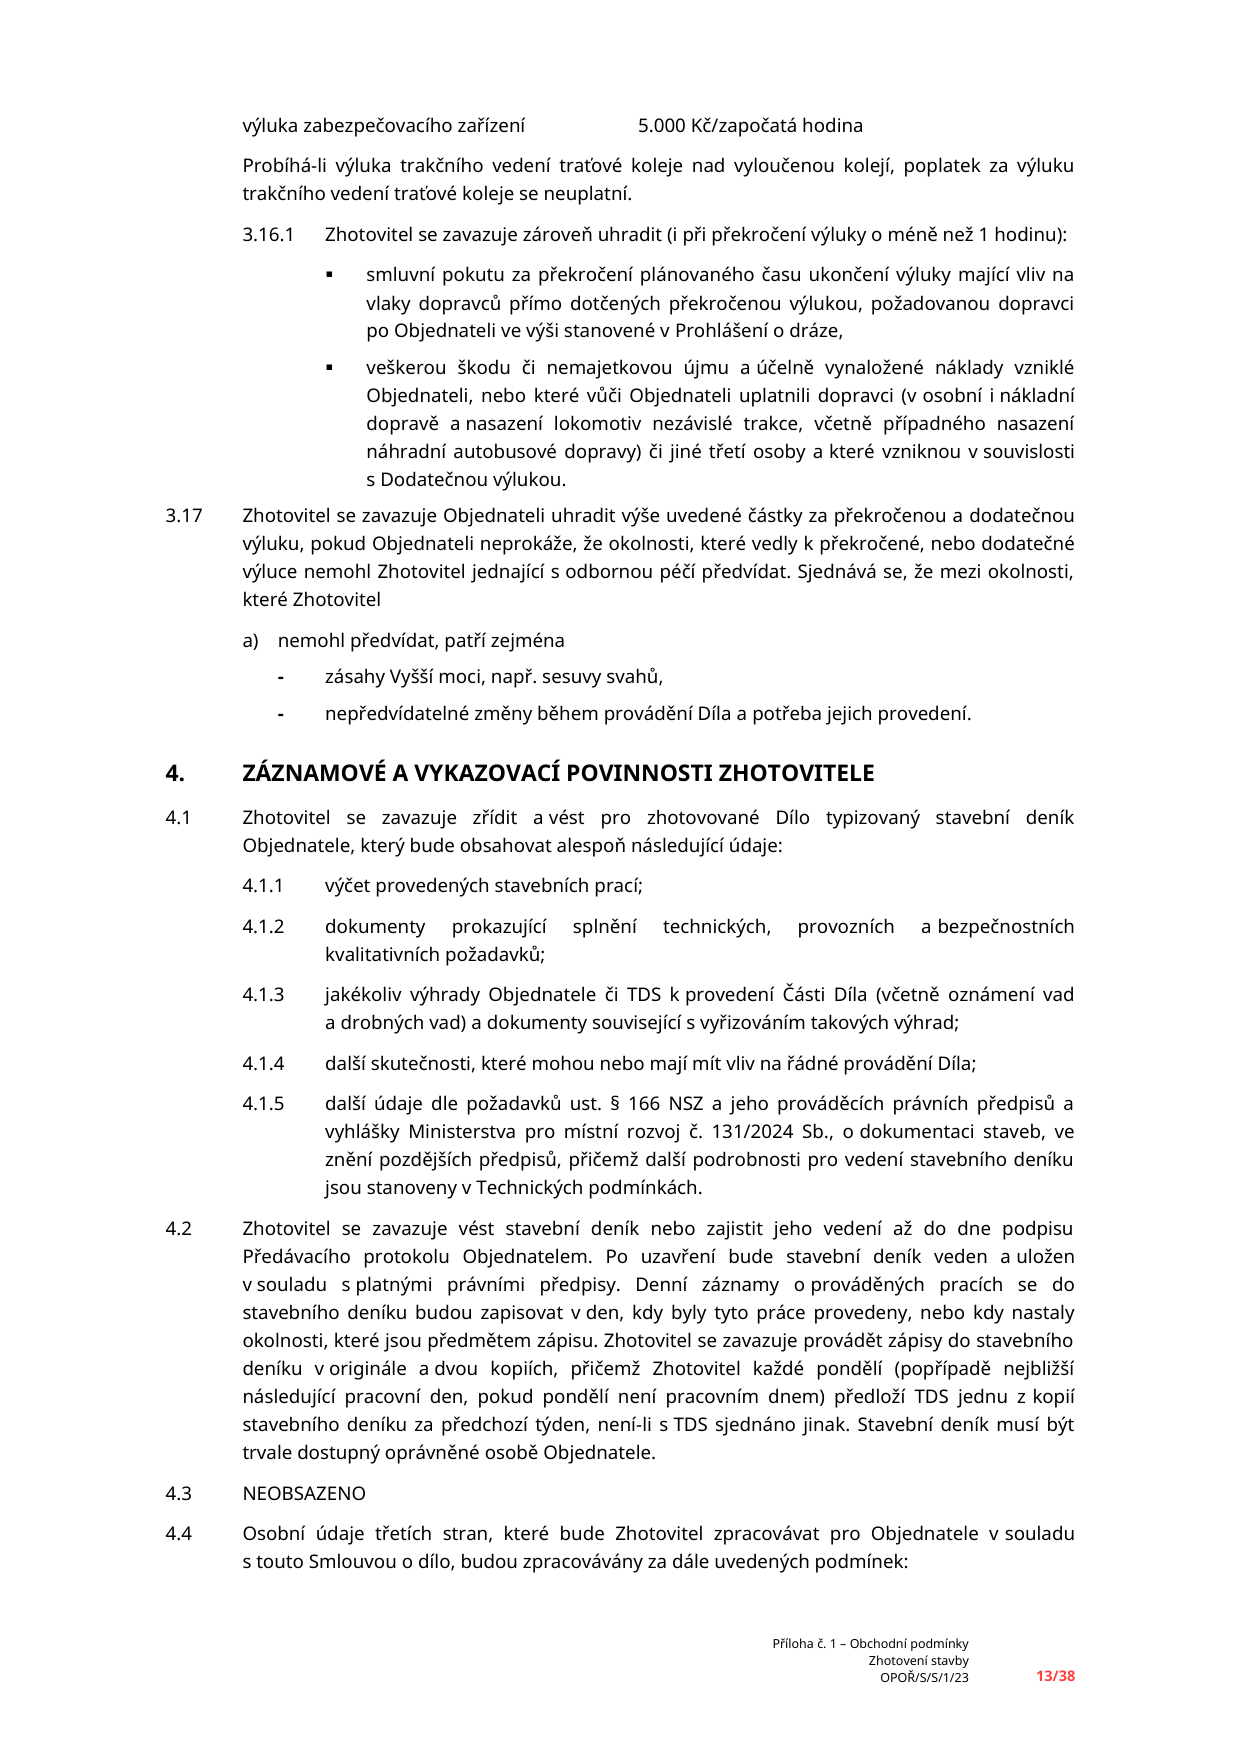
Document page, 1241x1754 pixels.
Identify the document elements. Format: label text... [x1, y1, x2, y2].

text jakékoliv výhrady Objednatele či TDS k provedení Části Díla (včetně oznámení vad a drobných vad) a dokumenty související s vyřizováním takových výhrad; [242, 982, 1075, 1035]
text ZÁZNAMOVÉ A VYKAZOVACÍ POVINNOSTI ZHOTOVITELE [165, 757, 1075, 788]
text Probíhá-li výluka trakčního vedení traťové koleje nad vyloučenou kolejí, poplatek za výluku trakčního vedení traťové koleje se neuplatní. [242, 153, 1075, 206]
text NEOBSAZENO [165, 1480, 1075, 1505]
text výčet provedených stavebních prací; [242, 872, 1075, 898]
text Zhotovitel se zavazuje vést stavební deník nebo zajistit jeho vedení až do dne podpisu Předávacího protokolu Objednatelem. Po uzavření bude stavební deník veden a uložen v souladu s platnými právními předpisy. Denní záznamy o prováděných pracích se do stavebního deníku budou zapisovat v den, kdy byly tyto práce provedeny, nebo kdy nastaly okolnosti, které jsou předmětem zápisu. Zhotovitel se zavazuje provádět zápisy do stavebního deníku v originále a dvou kopiích, přičemž Zhotovitel každé pondělí (popřípadě nejbližší následující pracovní den, pokud pondělí není pracovním dnem) předloží TDS jednu z kopií stavebního deníku za předchozí týden, není-li s TDS sjednáno jinak. Stavební deník musí být trvale dostupný oprávněné osobě Objednatele. [165, 1215, 1075, 1465]
text další skutečnosti, které mohou nebo mají mít vliv na řádné provádění Díla; [242, 1050, 1075, 1076]
text Zhotovitel se zavazuje zřídit a vést pro zhotovované Dílo typizovaný stavební deník Objednatele, který bude obsahovat alespoň následující údaje: [165, 804, 1075, 857]
text nepředvídatelné změny během provádění Díla a potřeba jejich provedení. [278, 700, 1075, 725]
text výluka zabezpečovacího zařízení 5.000 Kč/započatá hodina [242, 112, 1075, 138]
text další údaje dle požadavků ust. § 166 NSZ a jeho prováděcích právních předpisů a vyhlášky Ministerstva pro místní rozvoj č. 131/2024 Sb., o dokumentaci staveb, ve znění pozdějších předpisů, přičemž další podrobnosti pro vedení stavebního deníku jsou stanoveny v Technických podmínkách. [242, 1091, 1075, 1200]
text smluvní pokutu za překročení plánovaného času ukončení výluky mající vliv na vlaky dopravců přímo dotčených překročenou výlukou, požadovanou dopravci po Objednateli ve výši stanovené v Prohlášení o dráze, [325, 262, 1075, 343]
text veškerou škodu či nemajetkovou újmu a účelně vynaložené náklady vzniklé Objednateli, nebo které vůči Objednateli uplatnili dopravci (v osobní i nákladní dopravě a nasazení lokomotiv nezávislé trakce, včetně případného nasazení náhradní autobusové dopravy) či jiné třetí osoby a které vzniknou v souvislosti s Dodatečnou výlukou. [325, 354, 1075, 492]
text Osobní údaje třetích stran, které bude Zhotovitel zpracovávat pro Objednatele v souladu s touto Smlouvou o dílo, budou zpracovávány za dále uvedených podmínek: [165, 1520, 1075, 1574]
text Zhotovitel se zavazuje Objednateli uhradit výše uvedené částky za překročenou a dodatečnou výluku, pokud Objednateli neprokáže, že okolnosti, které vedly k překročené, nebo dodatečné výluce nemohl Zhotovitel jednající s odbornou péčí předvídat. Sjednává se, že mezi okolnosti, které Zhotovitel [165, 503, 1075, 612]
text zásahy Vyšší moci, např. sesuvy svahů, [278, 663, 1075, 689]
list nemohl předvídat, patří zejména [242, 627, 1075, 653]
text dokumenty prokazující splnění technických, provozních a bezpečnostních kvalitativních požadavků; [242, 913, 1075, 967]
text Zhotovitel se zavazuje zároveň uhradit (i při překročení výluky o méně než 1 hodinu): [242, 221, 1075, 247]
